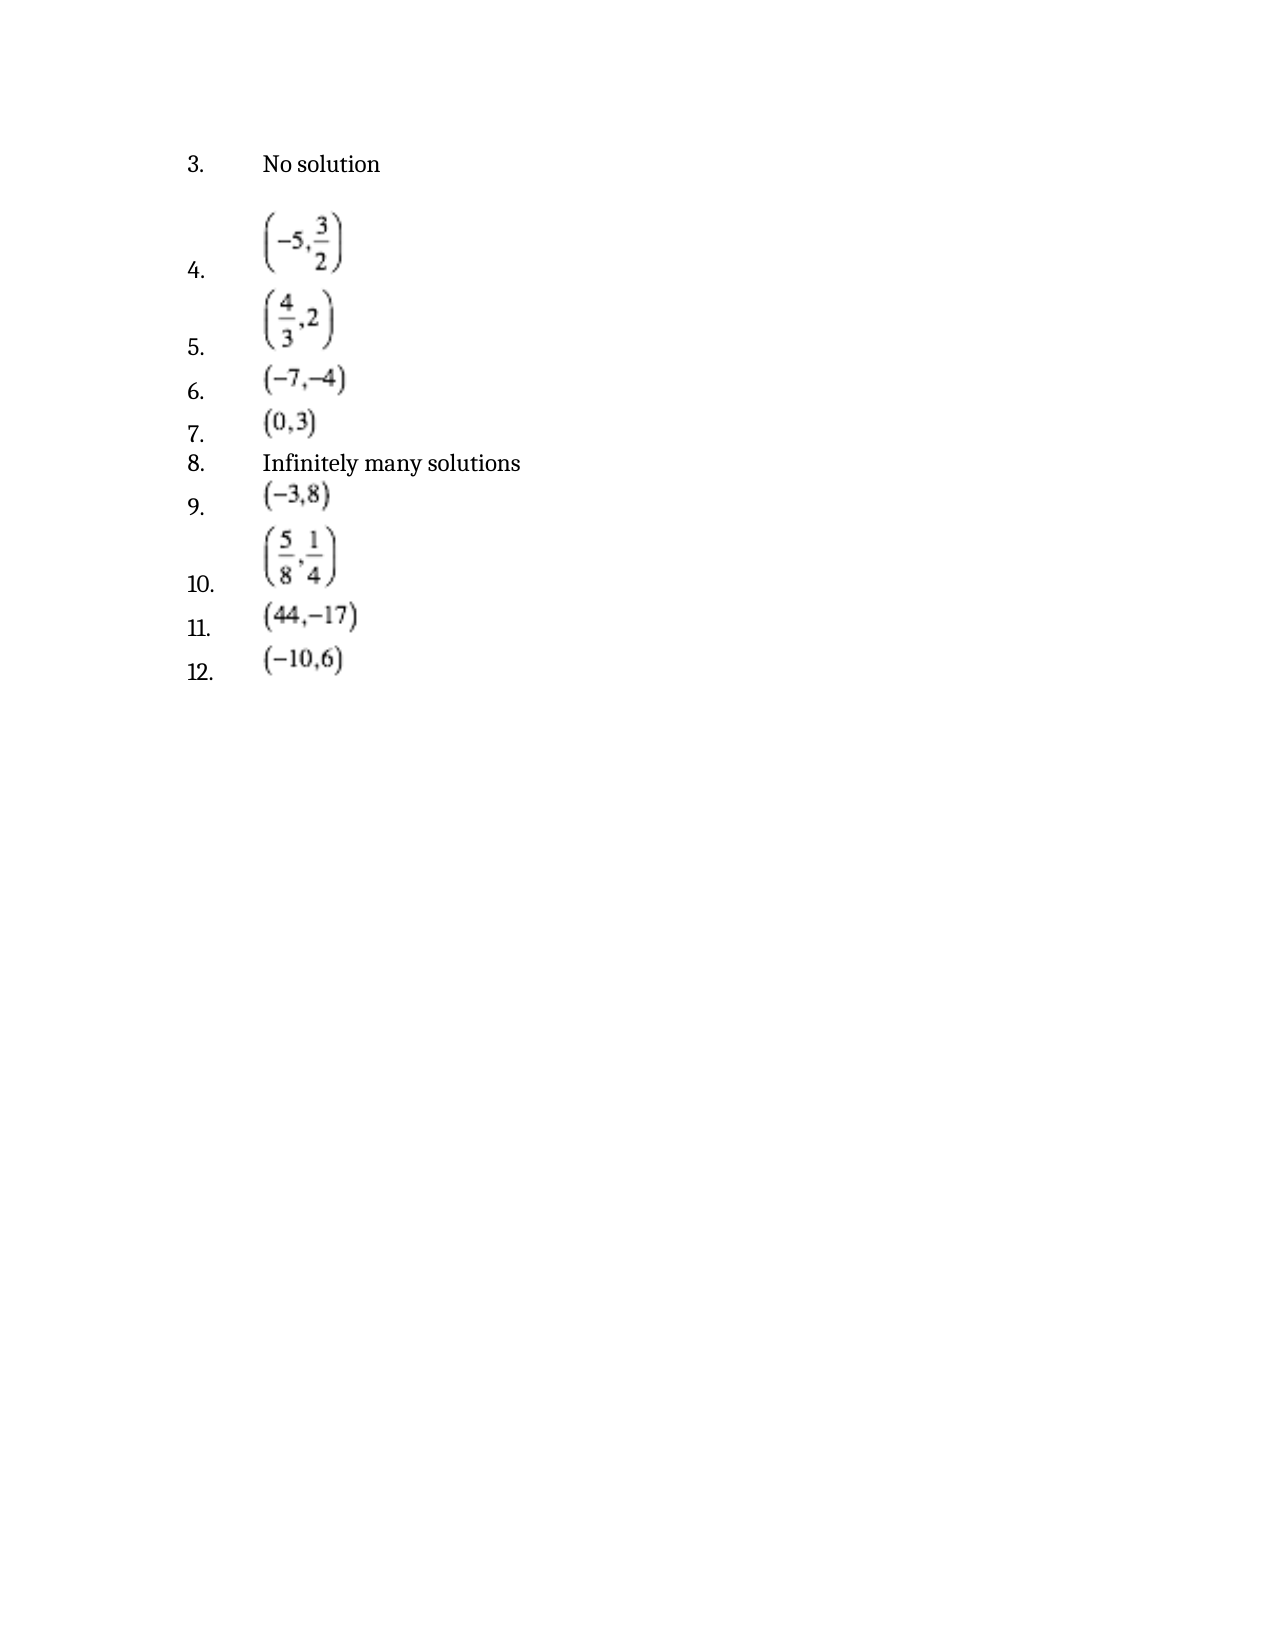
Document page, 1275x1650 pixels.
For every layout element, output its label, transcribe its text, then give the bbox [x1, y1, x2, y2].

text 8. Infinitely many solutions [187, 449, 1087, 478]
picture [262, 477, 334, 516]
picture [262, 284, 338, 356]
text 3. No solution [187, 150, 1087, 179]
picture [262, 521, 342, 593]
text 10. [187, 522, 1087, 599]
text 7. [187, 405, 1087, 449]
picture [262, 642, 348, 680]
text 9. [187, 478, 1087, 522]
picture [262, 207, 348, 279]
picture [262, 598, 363, 637]
text 6. [187, 362, 1087, 405]
text 11. [187, 599, 1087, 642]
picture [262, 405, 321, 443]
text 5. [187, 284, 1087, 362]
text 12. [187, 642, 1087, 686]
text 4. [187, 207, 1087, 284]
picture [262, 361, 350, 400]
